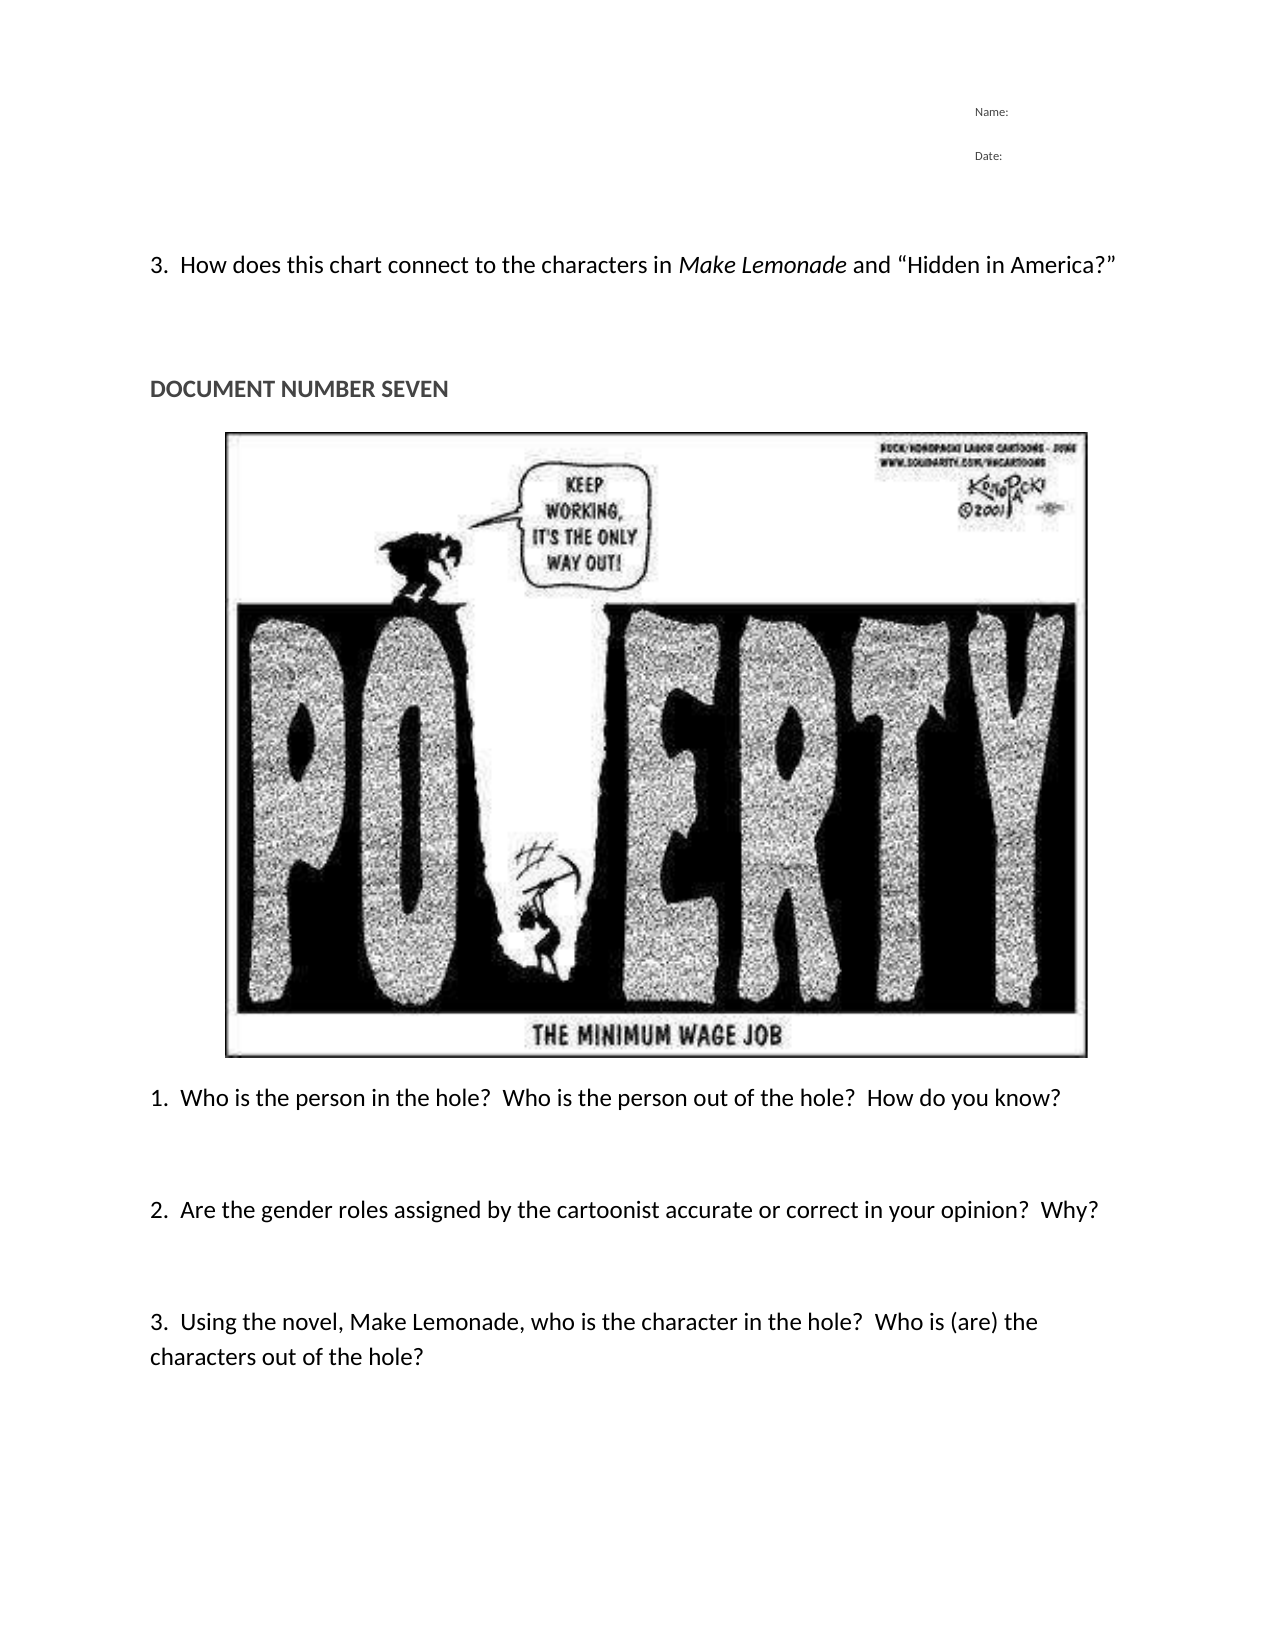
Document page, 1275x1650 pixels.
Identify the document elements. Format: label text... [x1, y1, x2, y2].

picture [225, 432, 1088, 1058]
text 1. Who is the person in the hole? Who is the person out of the hole? How do you know? [150, 1082, 1125, 1113]
text 3. How does this chart connect to the characters in Make Lemonade and “Hidden in America?” [150, 249, 1125, 279]
text 3. Using the novel, Make Lemonade, who is the character in the hole? Who is (are) the characters out of the hole? [150, 1306, 1125, 1371]
text DOCUMENT NUMBER SEVEN [150, 373, 1125, 403]
text 2. Are the gender roles assigned by the cartoonist accurate or correct in your opinion? Why? [150, 1194, 1125, 1225]
